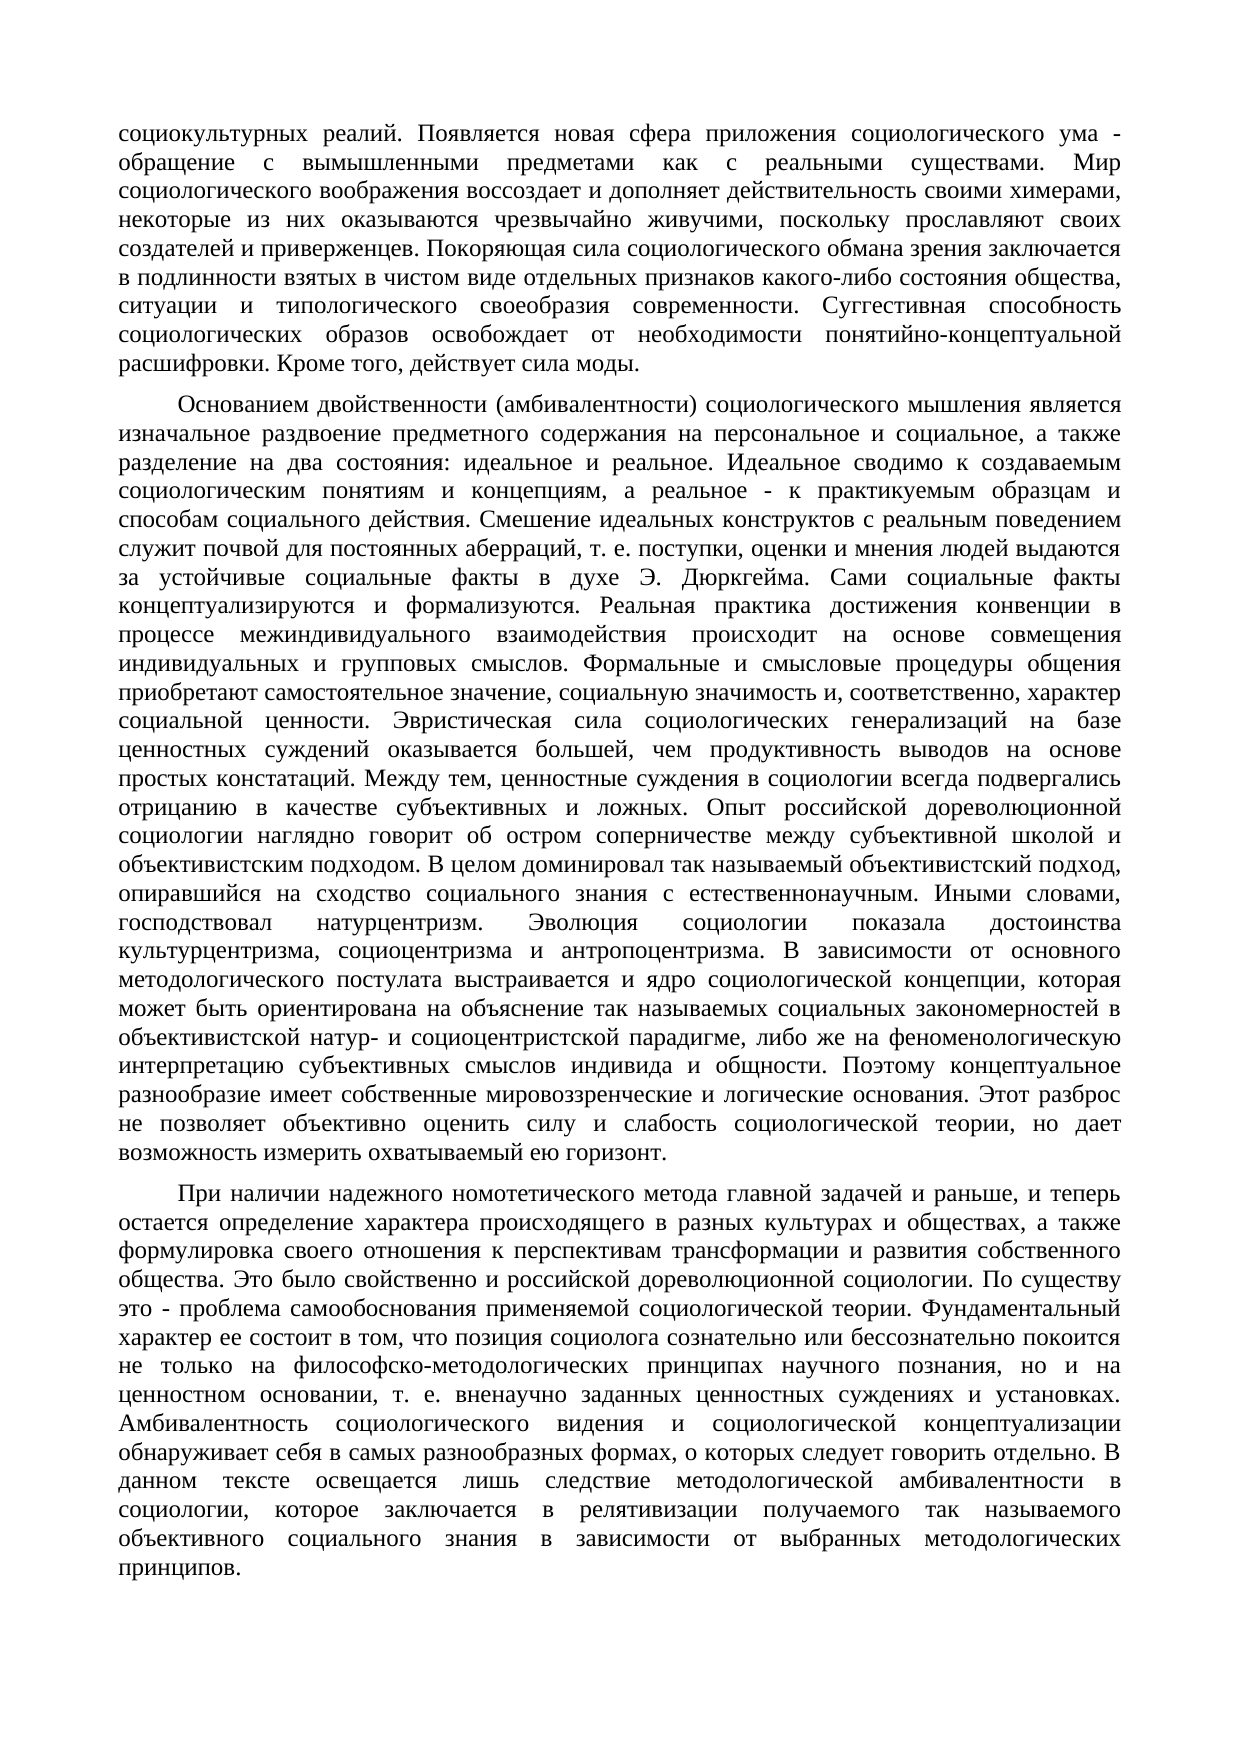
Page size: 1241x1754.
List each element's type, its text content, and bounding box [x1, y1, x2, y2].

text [118, 118, 1122, 377]
text Основанием двойственности (амбивалентности) социологического мышления является изначальное раздвоение предметного содержания на персональное и социальное, а также разделение на два состояния: идеальное и реальное. Идеальное сводимо к создаваемым социологическим понятиям и концепциям, а реальное - к практикуемым образцам и способам социального действия. Смешение идеальных конструктов с реальным поведением служит почвой для постоянных аберраций, т. е. поступки, оценки и мнения людей выдаются за устойчивые социальные факты в духе Э. Дюркгейма. Сами социальные факты концептуализируются и формализуются. Реальная практика достижения конвенции в процессе межиндивидуального взаимодействия происходит на основе совмещения индивидуальных и групповых смыслов. Формальные и смысловые процедуры общения приобретают самостоятельное значение, социальную значимость и, соответственно, характер социальной ценности. Эвристическая сила социологических генерализаций на базе ценностных суждений оказывается большей, чем продуктивность выводов на основе простых констатаций. Между тем, ценностные суждения в социологии всегда подвергались отрицанию в качестве субъективных и ложных. Опыт российской дореволюционной социологии наглядно говорит об остром соперничестве между субъективной школой и объективистским подходом. В целом доминировал так называемый объективистский подход, опиравшийся на сходство социального знания с естественнонаучным. Иными словами, господствовал натурцентризм. Эволюция социологии показала достоинства культурцентризма, социоцентризма и антропоцентризма. В зависимости от основного методологического постулата выстраивается и ядро социологической концепции, которая может быть ориентирована на объяснение так называемых социальных закономерностей в объективистской натур- и социоцентристской парадигме, либо же на феноменологическую интерпретацию субъективных смыслов индивида и общности. Поэтому концептуальное разнообразие имеет собственные мировоззренческие и логические основания. Этот разброс не позволяет объективно оценить силу и слабость социологической теории, но дает возможность измерить охватываемый ею горизонт. [118, 389, 1122, 1166]
text При наличии надежного номотетического метода главной задачей и раньше, и теперь остается определение характера происходящего в разных культурах и обществах, а также формулировка своего отношения к перспективам трансформации и развития собственного общества. Это было свойственно и российской дореволюционной социологии. По существу это - проблема самообоснования применяемой социологической теории. Фундаментальный характер ее состоит в том, что позиция социолога сознательно или бессознательно покоится не только на философско-методологических принципах научного познания, но и на ценностном основании, т. е. вненаучно заданных ценностных суждениях и установках. Амбивалентность социологического видения и социологической концептуализации обнаруживает себя в самых разнообразных формах, о которых следует говорить отдельно. В данном тексте освещается лишь следствие методологической амбивалентности в социологии, которое заключается в релятивизации получаемого так называемого объективного социального знания в зависимости от выбранных методологических принципов. [118, 1178, 1122, 1581]
